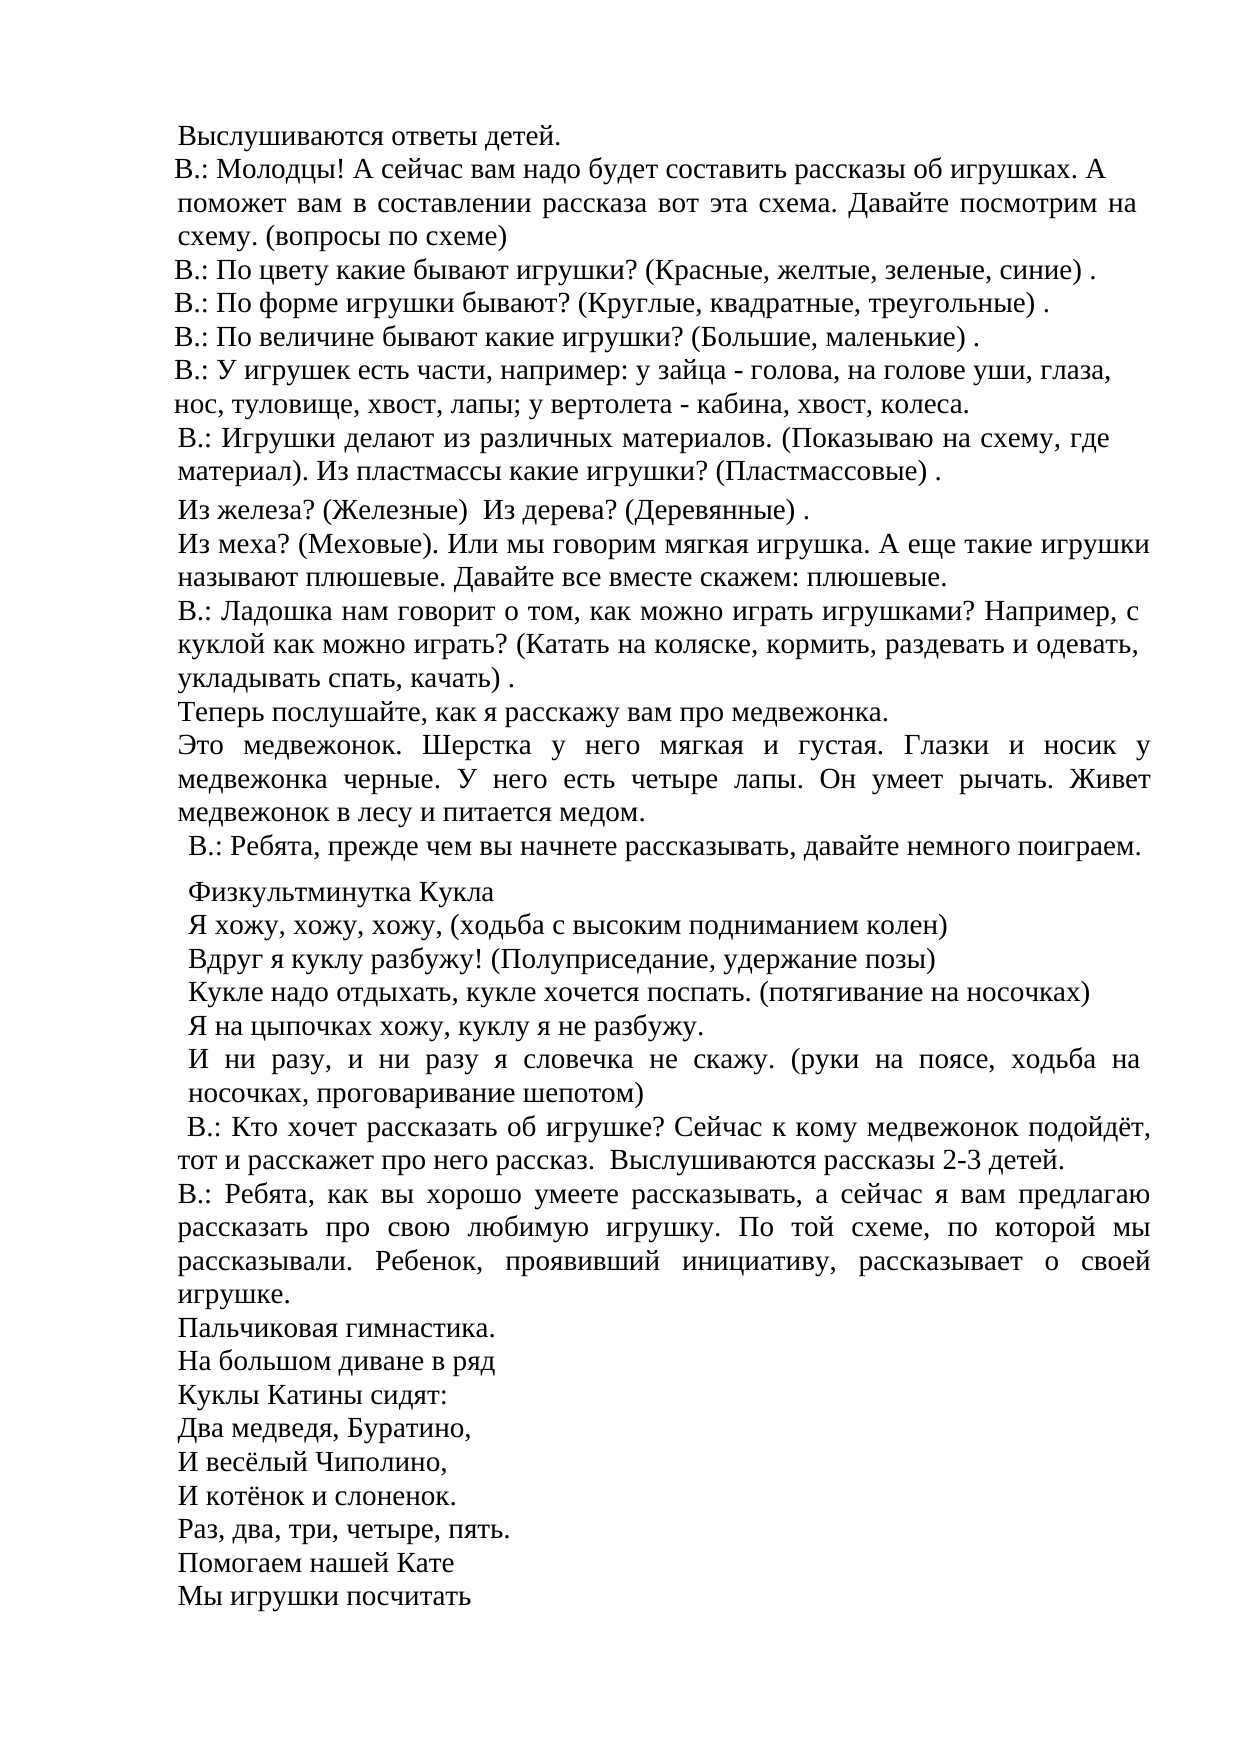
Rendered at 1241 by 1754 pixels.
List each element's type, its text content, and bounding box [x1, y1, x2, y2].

text На большом диване в ряд [177, 1343, 1152, 1377]
text В.: Игрушки делают из различных материалов. (Показываю на схему, где материал). Из пластмассы какие игрушки? (Пластмассовые) . [177, 420, 1111, 487]
text Физкультминутка Кукла [188, 874, 1142, 907]
text И котёнок и слоненок. [177, 1478, 1152, 1511]
text Пальчиковая гимнастика. [177, 1310, 1152, 1343]
text В.: Молодцы! А сейчас вам надо будет составить рассказы об игрушках. А [167, 152, 1138, 185]
text И весёлый Чиполино, [177, 1444, 1152, 1478]
text Из железа? (Железные) Из дерева? (Деревянные) . [177, 492, 1061, 526]
text В.: Ребята, как вы хорошо умеете рассказывать, а сейчас я вам предлагаю рассказать про свою любимую игрушку. По той схеме, по которой мы рассказывали. Ребенок, проявивший инициативу, рассказывает о своей игрушке. [177, 1176, 1152, 1310]
text Я на цыпочках хожу, куклу я не разбужу. [188, 1008, 1142, 1042]
text Два медведя, Буратино, [177, 1411, 1152, 1444]
text Мы игрушки посчитать [177, 1578, 1152, 1612]
text Я хожу, хожу, хожу, (ходьба с высоким подниманием колен) [188, 907, 1142, 941]
text Выслушиваются ответы детей. [177, 118, 1152, 152]
text нос, туловище, хвост, лапы; у вертолета - кабина, хвост, колеса. [167, 386, 1138, 420]
text Помогаем нашей Кате [177, 1545, 1152, 1578]
text В.: Ладошка нам говорит о том, как можно играть игрушками? Например, с куклой как можно играть? (Катать на коляске, кормить, раздевать и одевать, укладывать спать, качать) . [177, 593, 1140, 694]
text Теперь послушайте, как я расскажу вам про медвежонка. [177, 694, 1152, 727]
text В.: По цвету какие бывают игрушки? (Красные, желтые, зеленые, синие) . [167, 252, 1138, 286]
text Из меха? (Меховые). Или мы говорим мягкая игрушка. А еще такие игрушки называют плюшевые. Давайте все вместе скажем: плюшевые. [177, 526, 1151, 593]
text И ни разу, и ни разу я словечка не скажу. (руки на поясе, ходьба на носочках, проговаривание шепотом) [188, 1042, 1142, 1109]
text Вдруг я куклу разбужу! (Полуприседание, удержание позы) [188, 941, 1142, 974]
text Куклы Катины сидят: [177, 1377, 1152, 1411]
text В.: Ребята, прежде чем вы начнете рассказывать, давайте немного поиграем. [188, 828, 1142, 861]
text Это медвежонок. Шерстка у него мягкая и густая. Глазки и носик у медвежонка черные. У него есть четыре лапы. Он умеет рычать. Живет медвежонок в лесу и питается медом. [177, 727, 1152, 828]
text В.: У игрушек есть части, например: у зайца - голова, на голове уши, глаза, [167, 353, 1138, 386]
text В.: По величине бывают какие игрушки? (Большие, маленькие) . [167, 319, 1138, 353]
text В.: По форме игрушки бывают? (Круглые, квадратные, треугольные) . [167, 286, 1138, 319]
text Кукле надо отдыхать, кукле хочется поспать. (потягивание на носочках) [188, 974, 1142, 1008]
text В.: Кто хочет рассказать об игрушке? Сейчас к кому медвежонок подойдёт, тот и расскажет про него рассказ. Выслушиваются рассказы 2-3 детей. [177, 1109, 1152, 1176]
text поможет вам в составлении рассказа вот эта схема. Давайте посмотрим на схему. (вопросы по схеме) [167, 185, 1138, 252]
text Раз, два, три, четыре, пять. [177, 1511, 1152, 1545]
